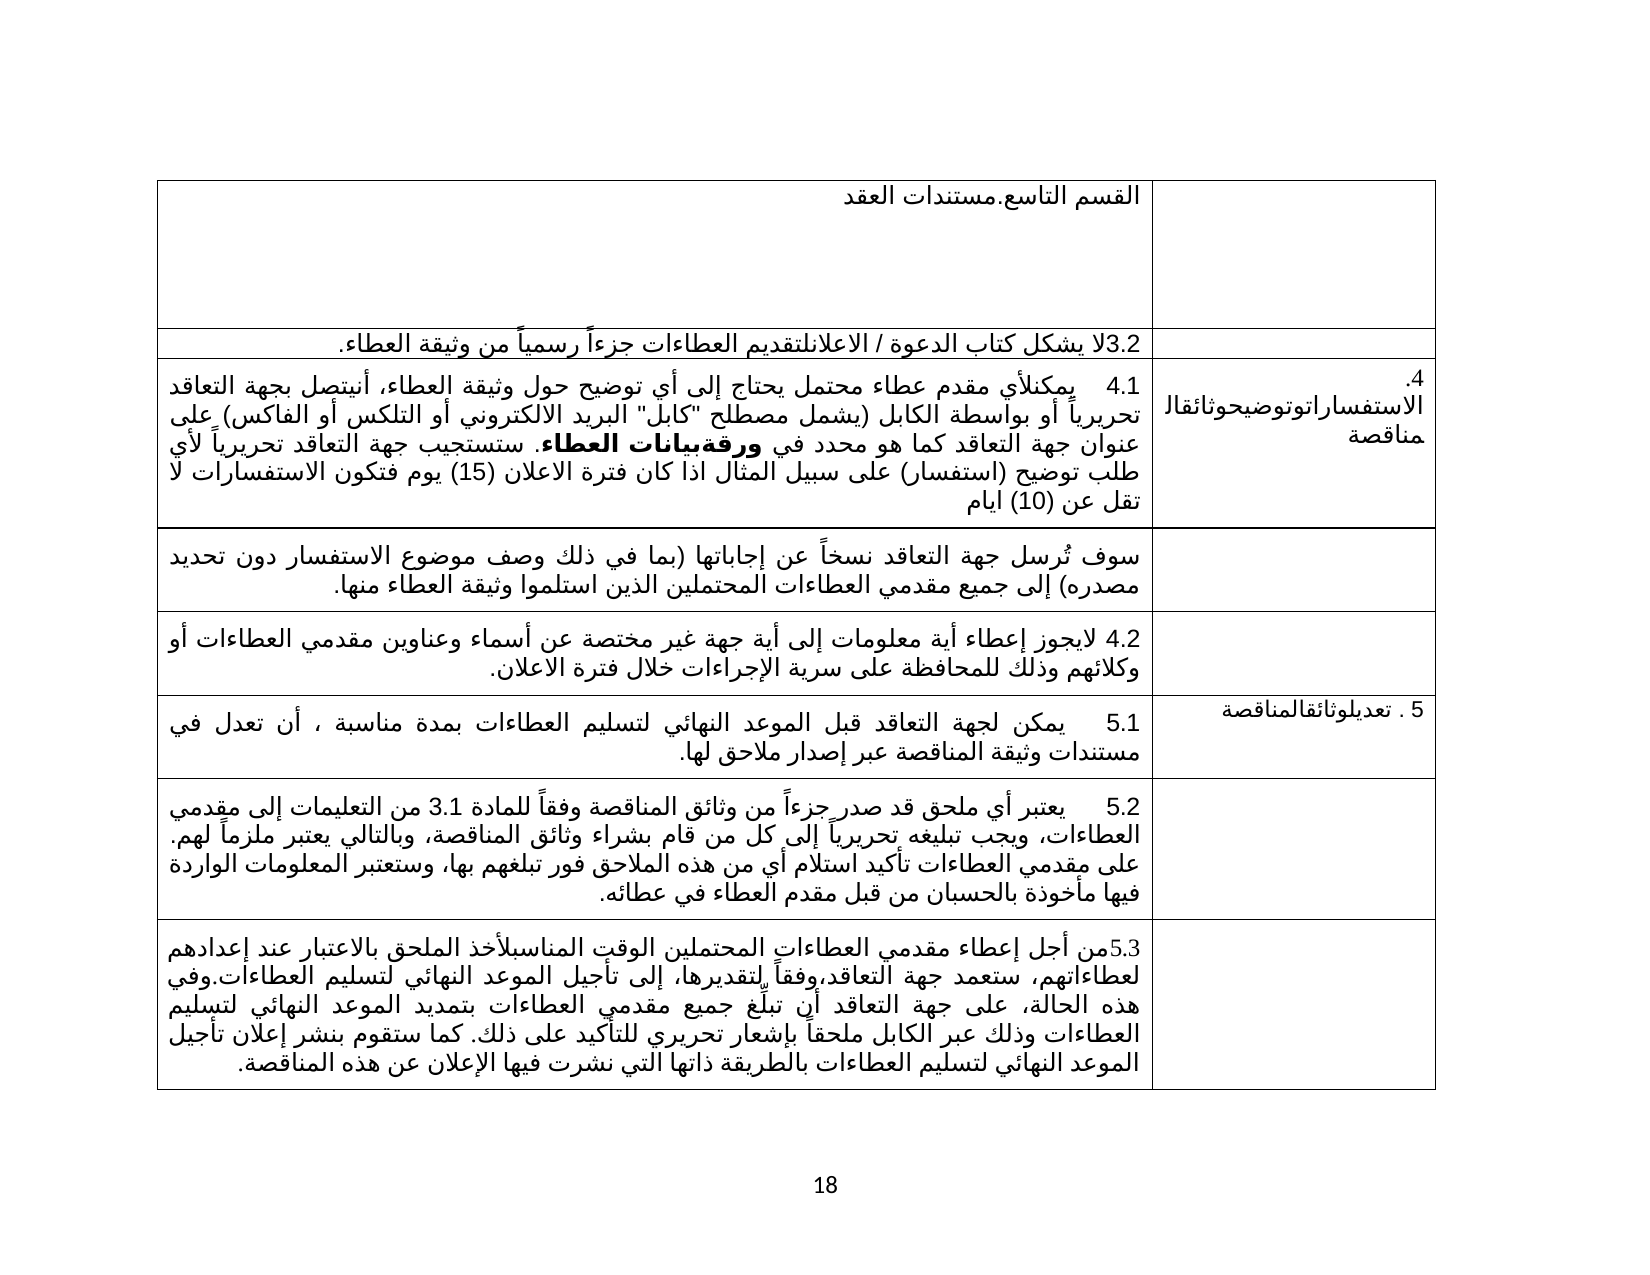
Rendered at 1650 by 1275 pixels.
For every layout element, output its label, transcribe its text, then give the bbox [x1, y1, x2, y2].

table_cell [1153, 779, 1435, 919]
table_cell [1153, 920, 1435, 1089]
table_cell 4.2 لايجوز إعطاء أية معلومات إلى أية جهة غير مختصة عن أسماء وعناوين مقدمي العطاءات أو وكلائهم وذلك للمحافظة على سرية الإجراءات خلال فترة الاعلان. [158, 612, 1152, 694]
table_cell [1153, 329, 1435, 358]
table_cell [158, 181, 1152, 328]
table_cell 5 . تعديلوثائقالمناقصة [1153, 696, 1435, 778]
table_cell 3.2لا يشكل كتاب الدعوة / الاعلانلتقديم العطاءات جزءاً رسمياً من وثيقة العطاء. [158, 329, 1152, 358]
table_cell 5.2 يعتبر أي ملحق قد صدر جزءاً من وثائق المناقصة وفقاً للمادة 3.1 من التعليمات إلى مقدمي العطاءات، ويجب تبليغه تحريرياً إلى كل من قام بشراء وثائق المناقصة، وبالتالي يعتبر ملزماً لهم. على مقدمي العطاءات تأكيد استلام أي من هذه الملاحق فور تبلغهم بها، وستعتبر المعلومات الواردة فيها مأخوذة بالحسبان من قبل مقدم العطاء في عطائه. [158, 779, 1152, 919]
table_cell 4. الاستفساراتوتوضيحوثائقالمناقصة [1153, 359, 1435, 527]
table_cell 5.1 يمكن لجهة التعاقد قبل الموعد النهائي لتسليم العطاءات بمدة مناسبة ، أن تعدل في مستندات وثيقة المناقصة عبر إصدار ملاحق لها. [158, 696, 1152, 778]
table_cell 4.1 يمكنلأي مقدم عطاء محتمل يحتاج إلى أي توضيح حول وثيقة العطاء، أنيتصل بجهة التعاقد تحريرياً أو بواسطة الكابل (يشمل مصطلح "كابل" البريد الالكتروني أو التلكس أو الفاكس) على عنوان جهة التعاقد كما هو محدد في ورقةبيانات العطاء. ستستجيب جهة التعاقد تحريرياً لأي طلب توضيح (استفسار) على سبيل المثال اذا كان فترة الاعلان (15) يوم فتكون الاستفسارات لا تقل عن (10) ايام [158, 359, 1152, 527]
table_cell سوف تُرسل جهة التعاقد نسخاً عن إجاباتها (بما في ذلك وصف موضوع الاستفسار دون تحديد مصدره) إلى جميع مقدمي العطاءات المحتملين الذين استلموا وثيقة العطاء منها. [158, 529, 1152, 611]
table_cell [1153, 612, 1435, 694]
table_cell [1153, 181, 1435, 328]
table_cell 5.3من أجل إعطاء مقدمي العطاءات المحتملين الوقت المناسبلأخذ الملحق بالاعتبار عند إعدادهم لعطاءاتهم، ستعمد جهة التعاقد،وفقاً لتقديرها، إلى تأجيل الموعد النهائي لتسليم العطاءات.وفي هذه الحالة، على جهة التعاقد أن تبلِّغ جميع مقدمي العطاءات بتمديد الموعد النهائي لتسليم العطاءات وذلك عبر الكابل ملحقاً بإشعار تحريري للتأكيد على ذلك. كما ستقوم بنشر إعلان تأجيل الموعد النهائي لتسليم العطاءات بالطريقة ذاتها التي نشرت فيها الإعلان عن هذه المناقصة. [158, 920, 1152, 1089]
table_cell [1153, 529, 1435, 611]
